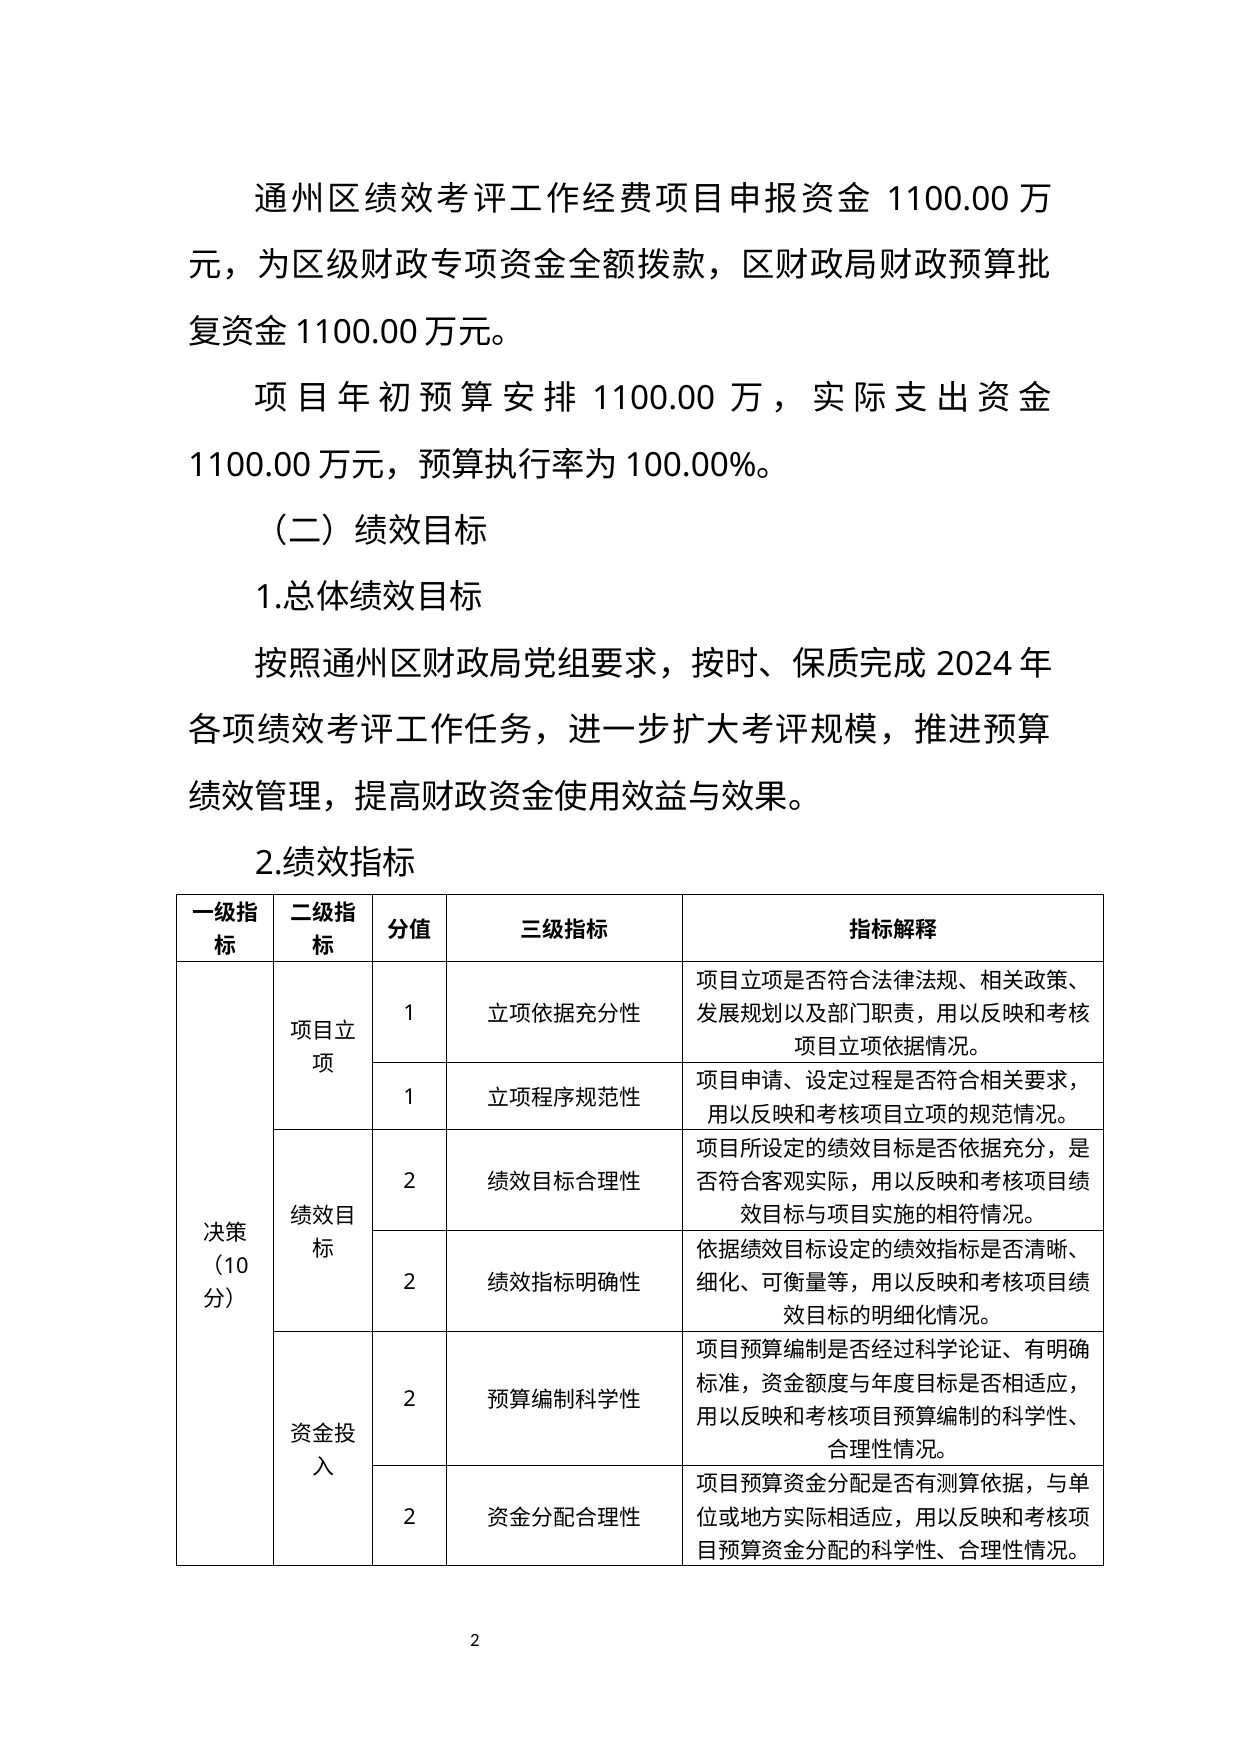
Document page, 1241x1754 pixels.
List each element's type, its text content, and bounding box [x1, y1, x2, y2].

table_cell 绩效指标明确性 [447, 1231, 682, 1331]
table_header 分值 [373, 895, 446, 961]
table_cell 项目所设定的绩效目标是否依据充分，是否符合客观实际，用以反映和考核项目绩效目标与项目实施的相符情况。 [683, 1130, 1103, 1230]
table_cell 2 [373, 1466, 446, 1565]
table_header 二级指标 [274, 895, 372, 961]
table_cell 2 [373, 1130, 446, 1230]
table_cell 资金分配合理性 [447, 1466, 682, 1565]
text 按照通州区财政局党组要求，按时、保质完成 2024年各项绩效考评工作任务，进一步扩大考评规模，推进预算绩效管理，提高财政资金使用效益与效果。 [188, 628, 1052, 827]
table_cell 项目申请、设定过程是否符合相关要求，用以反映和考核项目立项的规范情况。 [683, 1063, 1103, 1129]
table_cell 立项依据充分性 [447, 962, 682, 1062]
table_cell 依据绩效目标设定的绩效指标是否清晰、细化、可衡量等，用以反映和考核项目绩效目标的明细化情况。 [683, 1231, 1103, 1331]
table_cell 立项程序规范性 [447, 1063, 682, 1129]
list 项目年初预算安排1100.00万，实际支出资金1100.00万元，预算执行率为100.00%。 [188, 362, 1052, 495]
table_header 三级指标 [447, 895, 682, 961]
text （二）绩效目标 [188, 495, 1052, 561]
table_cell 项目立项 [274, 962, 372, 1129]
text 1.总体绩效目标 [188, 561, 1052, 628]
table_cell 项目立项是否符合法律法规、相关政策、发展规划以及部门职责，用以反映和考核项目立项依据情况。 [683, 962, 1103, 1062]
table_cell 项目预算资金分配是否有测算依据，与单位或地方实际相适应，用以反映和考核项目预算资金分配的科学性、合理性情况。 [683, 1466, 1103, 1565]
text 2.绩效指标 [188, 827, 1052, 893]
table_cell 预算编制科学性 [447, 1332, 682, 1465]
table_header 一级指标 [177, 895, 273, 961]
table_cell 1 [373, 962, 446, 1062]
table_cell 资金投入 [274, 1332, 372, 1565]
table_cell 项目预算编制是否经过科学论证、有明确标准，资金额度与年度目标是否相适应，用以反映和考核项目预算编制的科学性、合理性情况。 [683, 1332, 1103, 1465]
table_cell 1 [373, 1063, 446, 1129]
table_cell 决策 （10分） [177, 962, 273, 1565]
list 通州区绩效考评工作经费项目申报资金 1100.00万元，为区级财政专项资金全额拨款，区财政局财政预算批复资金1100.00万元。 [188, 162, 1052, 362]
table_cell 2 [373, 1231, 446, 1331]
table_cell 2 [373, 1332, 446, 1465]
table_cell 绩效目标合理性 [447, 1130, 682, 1230]
table_cell 绩效目标 [274, 1130, 372, 1331]
table_header 指标解释 [683, 895, 1103, 961]
